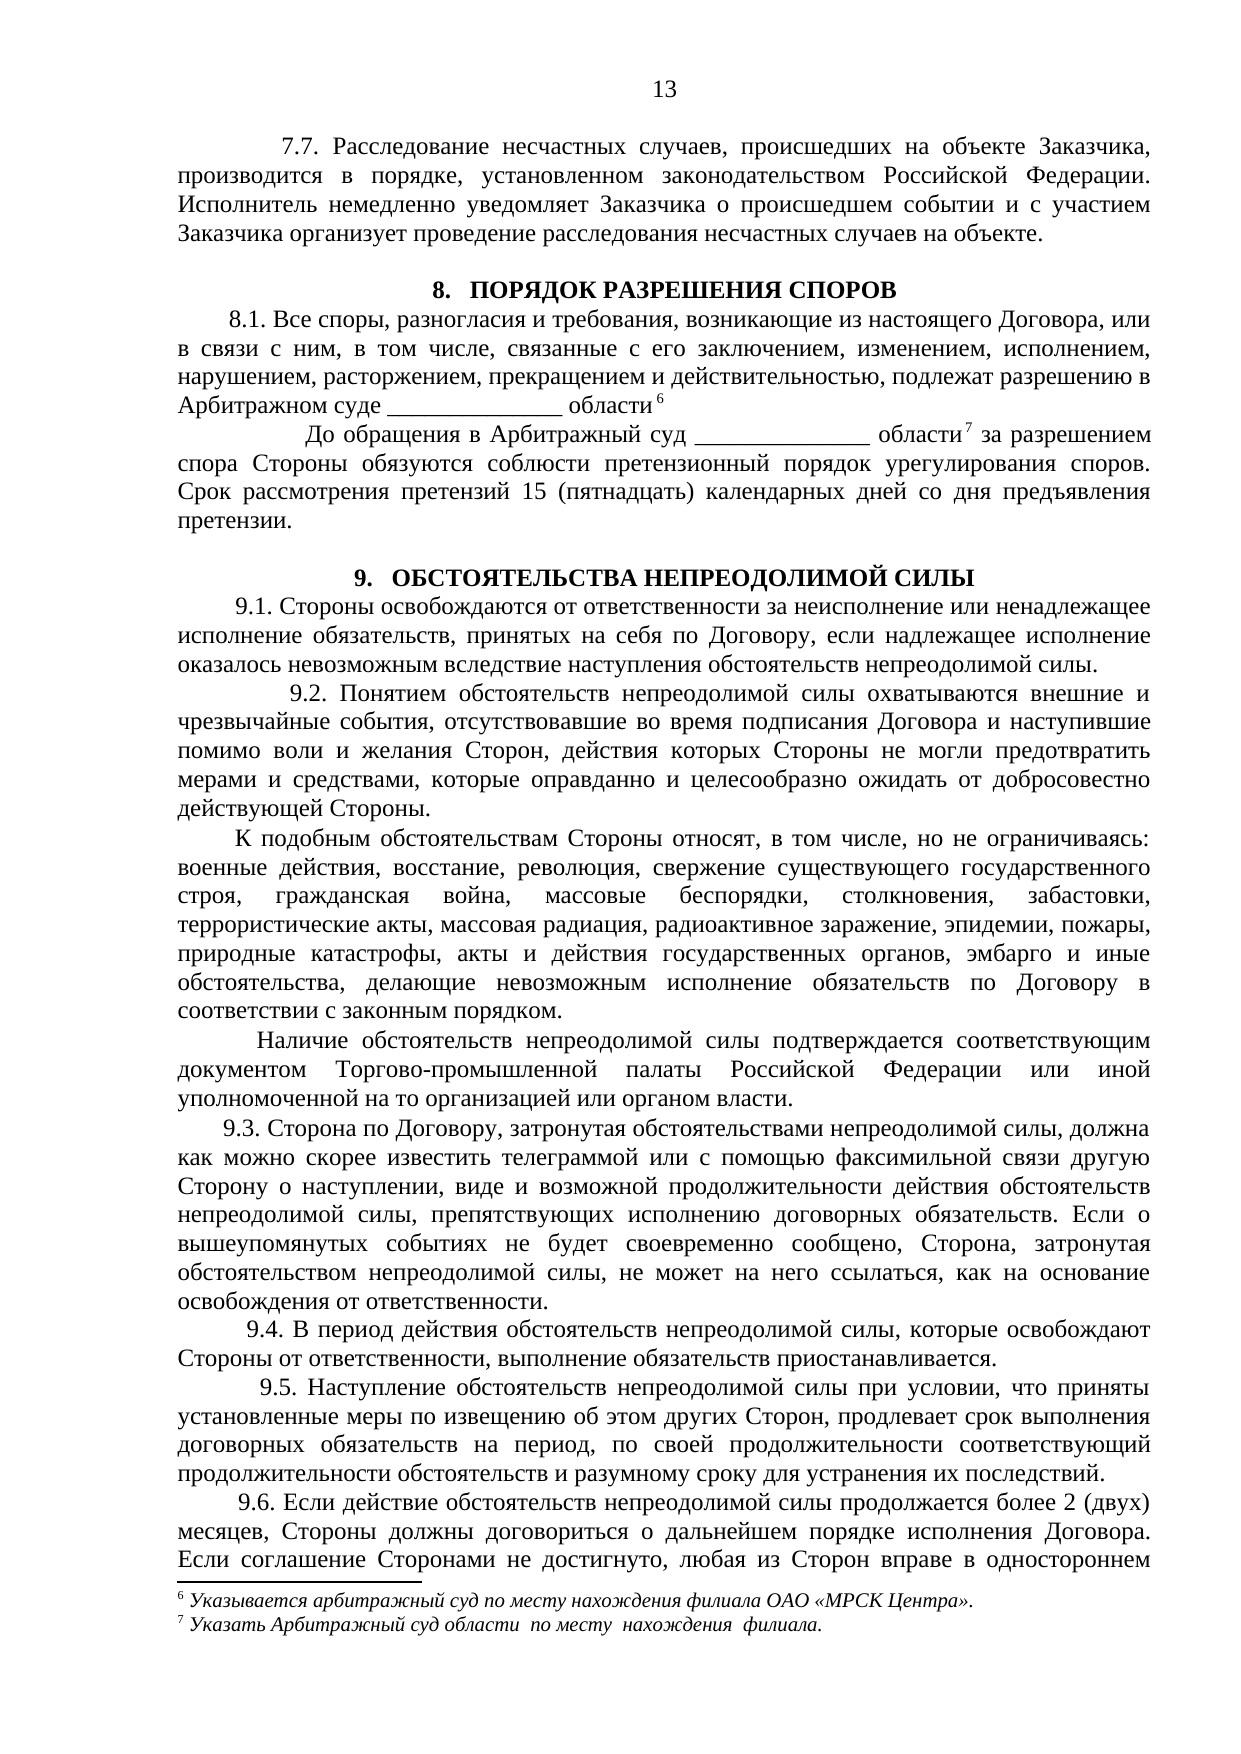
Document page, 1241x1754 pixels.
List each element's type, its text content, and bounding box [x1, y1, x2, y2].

list ПОРЯДОК РАЗРЕШЕНИЯ СПОРОВ [177, 275, 1152, 304]
text 9.1. Стороны освобождаются от ответственности за неисполнение или ненадлежащее исполнение обязательств, принятых на себя по Договору, если надлежащее исполнение оказалось невозможным вследствие наступления обстоятельств непреодолимой силы. [177, 591, 1152, 678]
text 9.2. Понятием обстоятельств непреодолимой силы охватываются внешние и чрезвычайные события, отсутствовавшие во время подписания Договора и наступившие помимо воли и желания Сторон, действия которых Стороны не могли предотвратить мерами и средствами, которые оправданно и целесообразно ожидать от добросовестно действующей Стороны. [177, 678, 1152, 821]
text К подобным обстоятельствам Стороны относят, в том числе, но не ограничиваясь: военные действия, восстание, революция, свержение существующего государственного строя, гражданская война, массовые беспорядки, столкновения, забастовки, террористические акты, массовая радиация, радиоактивное заражение, эпидемии, пожары, природные катастрофы, акты и действия государственных органов, эмбарго и иные обстоятельства, делающие невозможным исполнение обязательств по Договору в соответствии с законным порядком. [177, 823, 1152, 1024]
text 7.7. Расследование несчастных случаев, происшедших на объекте Заказчика, производится в порядке, установленном законодательством Российской Федерации. Исполнитель немедленно уведомляет Заказчика о происшедшем событии и с участием Заказчика организует проведение расследования несчастных случаев на объекте. [177, 131, 1152, 246]
text Наличие обстоятельств непреодолимой силы подтверждается соответствующим документом Торгово-промышленной палаты Российской Федерации или иной уполномоченной на то организацией или органом власти. [177, 1026, 1152, 1112]
list ОБСТОЯТЕЛЬСТВА НЕПРЕОДОЛИМОЙ СИЛЫ [177, 563, 1152, 591]
text 9.3. Сторона по Договору, затронутая обстоятельствами непреодолимой силы, должна как можно скорее известить телеграммой или с помощью факсимильной связи другую Сторону о наступлении, виде и возможной продолжительности действия обстоятельств непреодолимой силы, препятствующих исполнению договорных обязательств. Если о вышеупомянутых событиях не будет своевременно сообщено, Сторона, затронутая обстоятельством непреодолимой силы, не может на него ссылаться, как на основание освобождения от ответственности. [177, 1113, 1152, 1314]
text 9.5. Наступление обстоятельств непреодолимой силы при условии, что приняты установленные меры по извещению об этом других Сторон, продлевает срок выполнения договорных обязательств на период, по своей продолжительности соответствующий продолжительности обстоятельств и разумному сроку для устранения их последствий. [177, 1372, 1152, 1487]
text До обращения в Арбитражный суд ______________ области за разрешением спора Стороны обязуются соблюсти претензионный порядок урегулирования споров. Срок рассмотрения претензий 15 (пятнадцать) календарных дней со дня предъявления претензии. [177, 419, 1152, 534]
text 9.4. В период действия обстоятельств непреодолимой силы, которые освобождают Стороны от ответственности, выполнение обязательств приостанавливается. [177, 1314, 1152, 1372]
text 8.1. Все споры, разногласия и требования, возникающие из настоящего Договора, или в связи с ним, в том числе, связанные с его заключением, изменением, исполнением, нарушением, расторжением, прекращением и действительностью, подлежат разрешению в Арбитражном суде ______________ области [177, 304, 1152, 419]
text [177, 1487, 1152, 1573]
